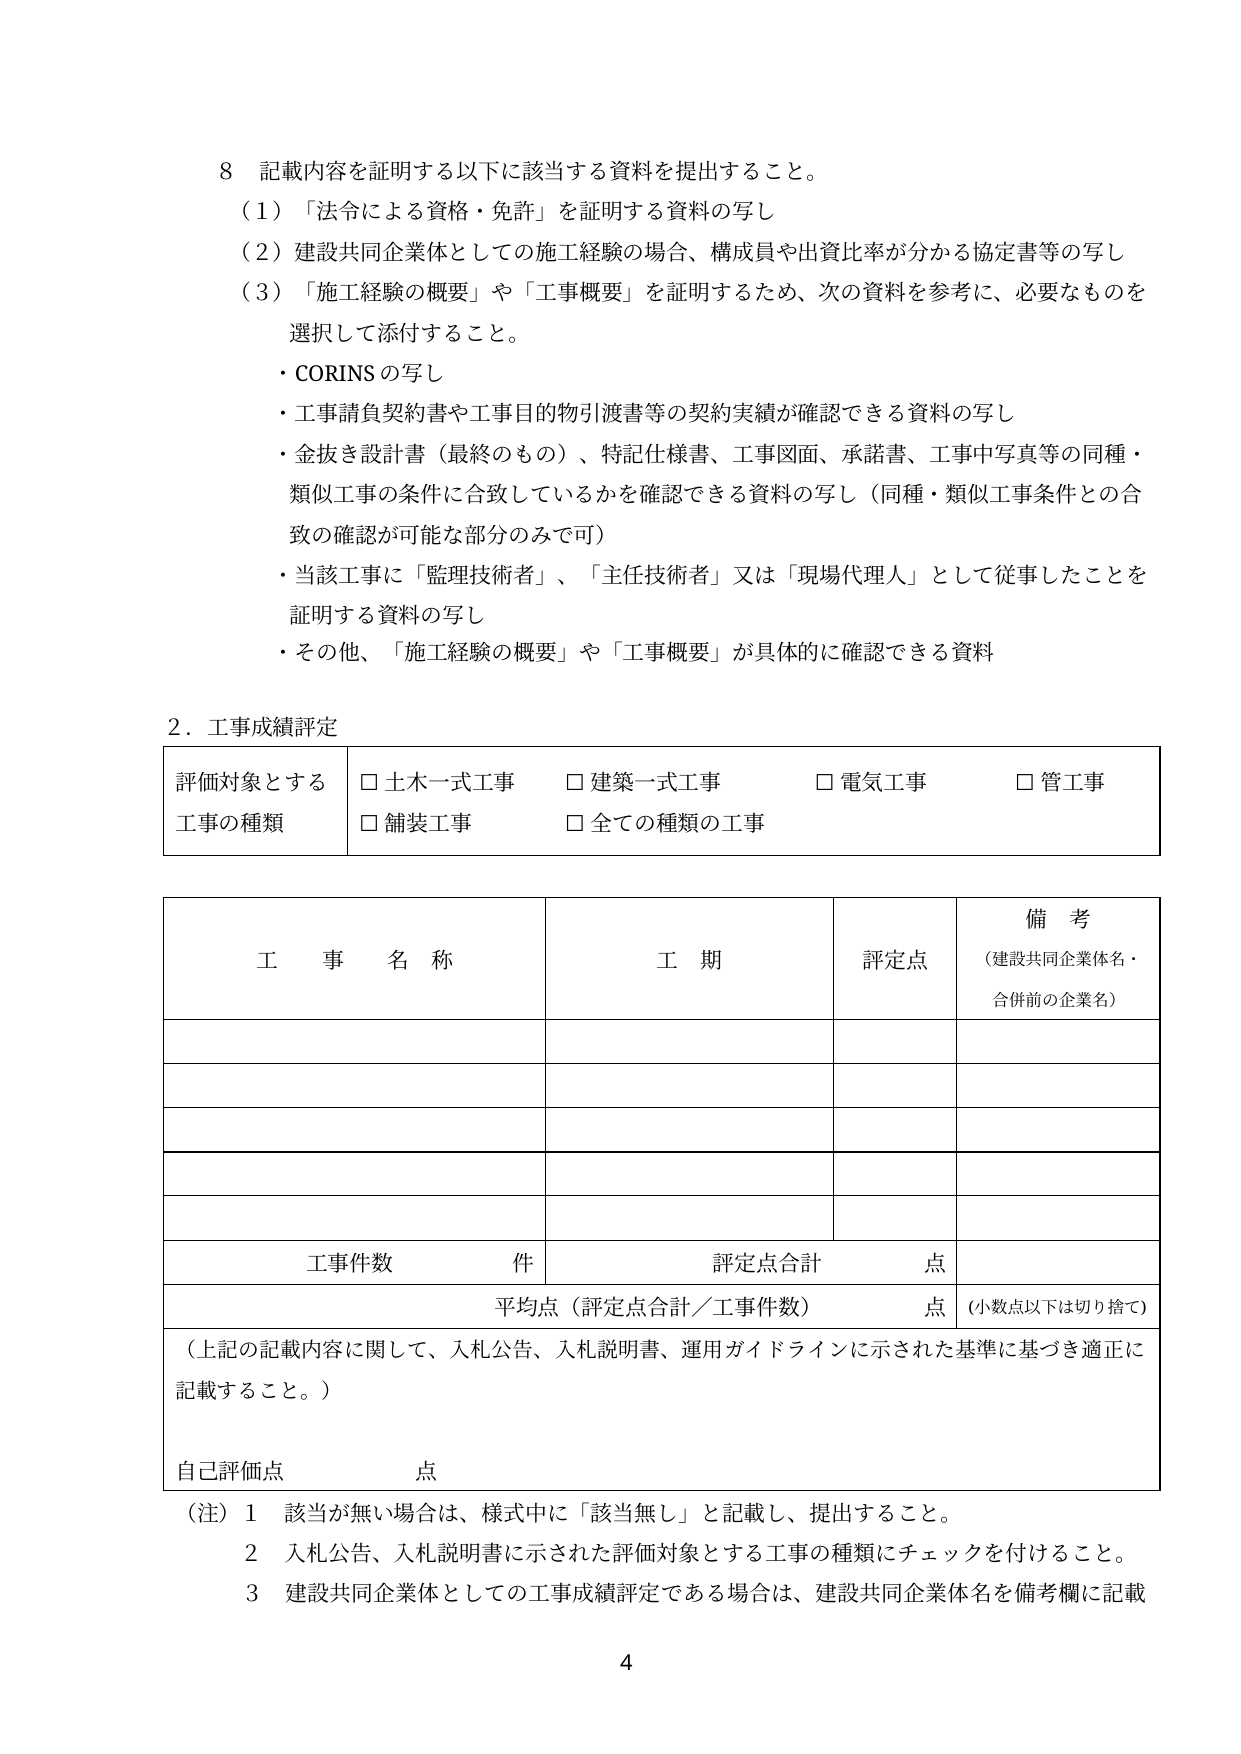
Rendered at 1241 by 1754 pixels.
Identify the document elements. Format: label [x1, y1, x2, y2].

table_cell [151, 150, 1163, 1613]
